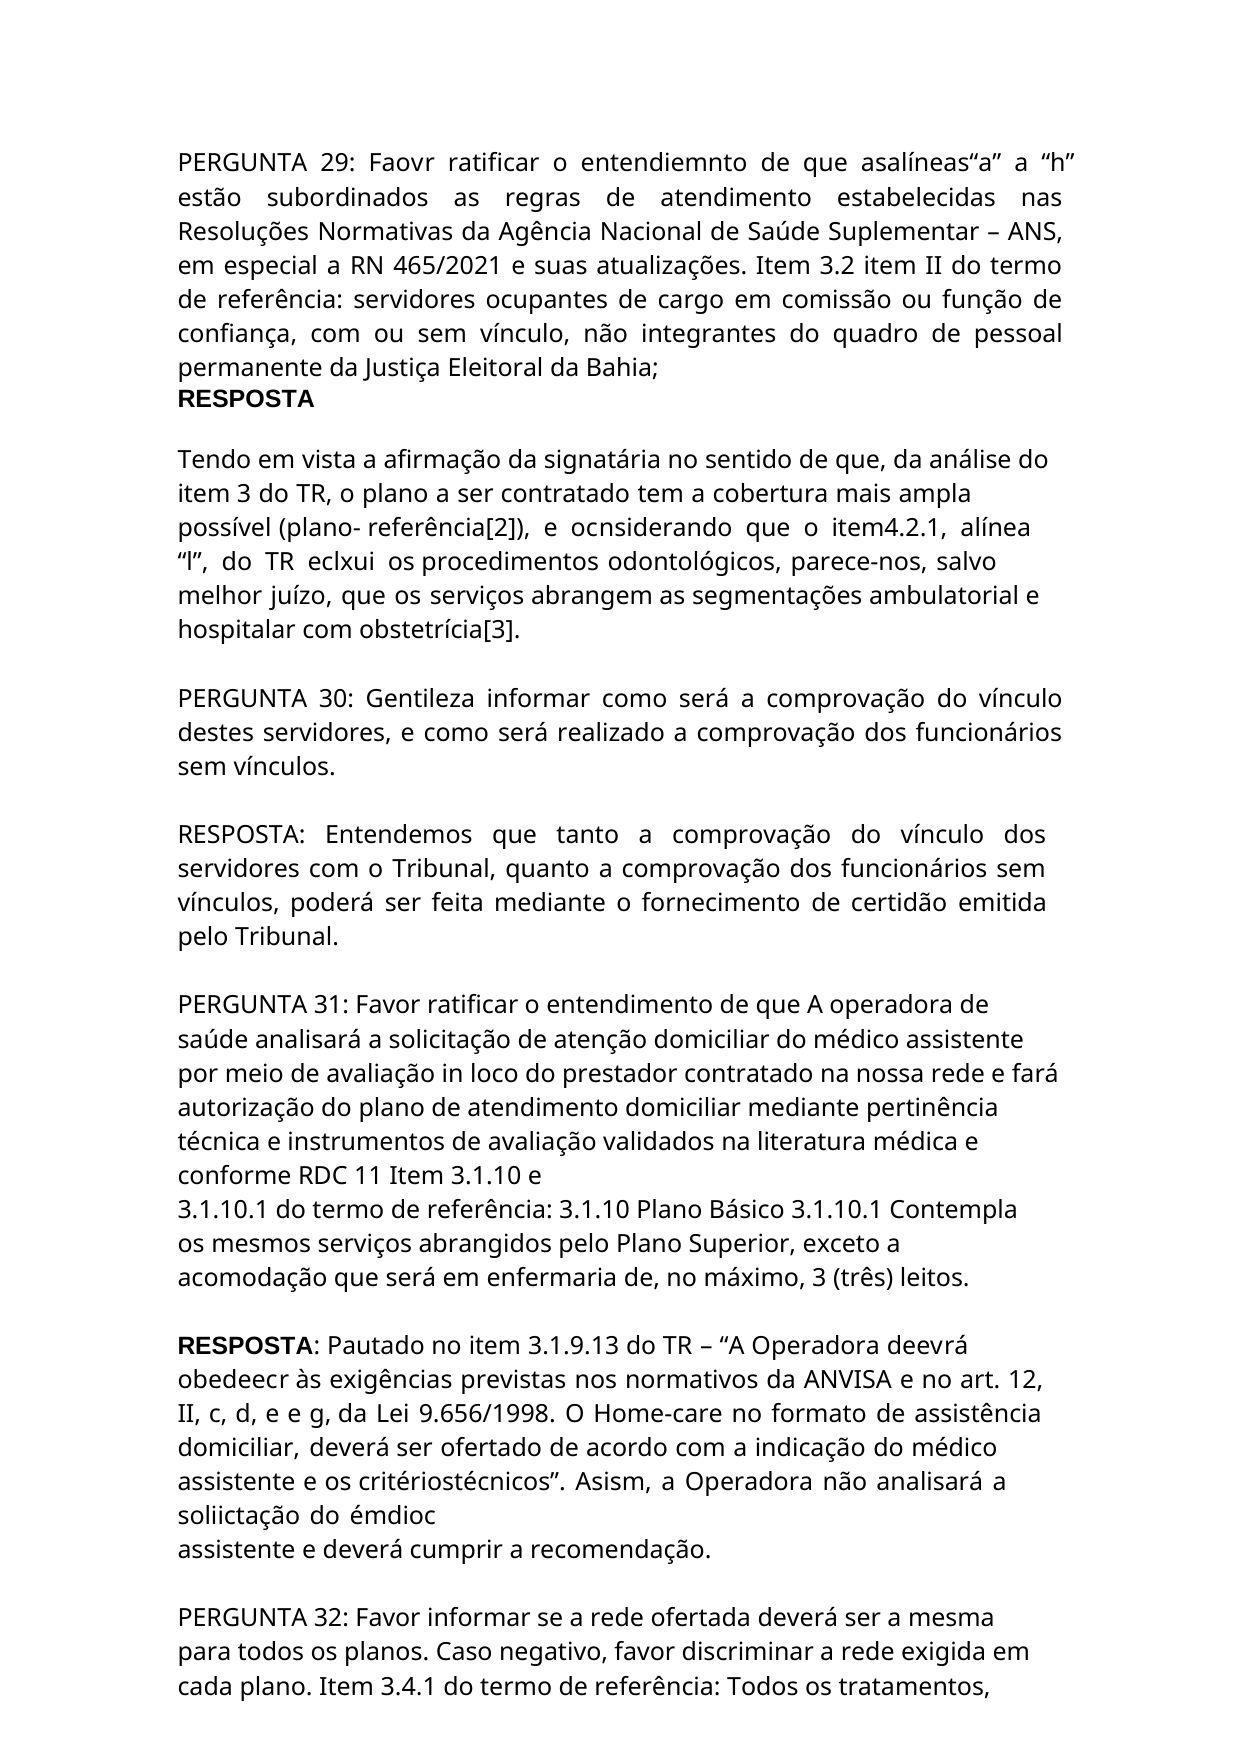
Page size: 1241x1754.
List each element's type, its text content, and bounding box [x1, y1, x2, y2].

text PERGUNTA 30: Gentileza informar como será a comprovação do vínculo destes servidores, e como será realizado a comprovação dos funcionários sem vínculos. [177, 681, 1063, 783]
text RESPOSTA: Pautado no item 3.1.9.13 do TR – “A Operadora deevrá obedeecr às exigências previstas nos normativos da ANVISA e no art. 12, II, c, d, e e g, da Lei 9.656/1998. O Home-care no formato de assistência domiciliar, deverá ser ofertado de acordo com a indicação do médico assistente e os critériostécnicos”. Asism, a Operadora não analisará a soliictação do émdioc [177, 1327, 1063, 1532]
text Tendo em vista a afirmação da signatária no sentido de que, da análise do item 3 do TR, o plano a ser contratado tem a cobertura mais ampla possível (plano- referência[2]), e ocnsiderando que o item4.2.1, alínea “l”, do TR eclxui os procedimentos odontológicos, parece-nos, salvo melhor juízo, que os serviços abrangem as segmentações ambulatorial e hospitalar com obstetrícia[3]. [177, 442, 1064, 646]
text PERGUNTA 29: Faovr ratificar o entendiemnto de que asalíneas“a” a “h” [177, 145, 1076, 179]
text RESPOSTA: Entendemos que tanto a comprovação do vínculo dos servidores com o Tribunal, quanto a comprovação dos funcionários sem vínculos, poderá ser feita mediante o fornecimento de certidão emitida pelo Tribunal. [177, 817, 1047, 953]
text 3.1.10.1 do termo de referência: 3.1.10 Plano Básico 3.1.10.1 Contempla os mesmos serviços abrangidos pelo Plano Superior, exceto a acomodação que será em enfermaria de, no máximo, 3 (três) leitos. [177, 1192, 1036, 1294]
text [177, 1600, 1031, 1702]
text assistente e deverá cumprir a recomendação. [177, 1532, 1076, 1566]
subtitle RESPOSTA [177, 384, 1076, 412]
text estão subordinados as regras de atendimento estabelecidas nas Resoluções Normativas da Agência Nacional de Saúde Suplementar – ANS, em especial a RN 465/2021 e suas atualizações. Item 3.2 item II do termo de referência: servidores ocupantes de cargo em comissão ou função de confiança, com ou sem vínculo, não integrantes do quadro de pessoal permanente da Justiça Eleitoral da Bahia; [177, 179, 1063, 383]
text PERGUNTA 31: Favor ratificar o entendimento de que A operadora de saúde analisará a solicitação de atenção domiciliar do médico assistente por meio de avaliação in loco do prestador contratado na nossa rede e fará autorização do plano de atendimento domiciliar mediante pertinência técnica e instrumentos de avaliação validados na literatura médica e conforme RDC 11 Item 3.1.10 e [177, 987, 1063, 1192]
